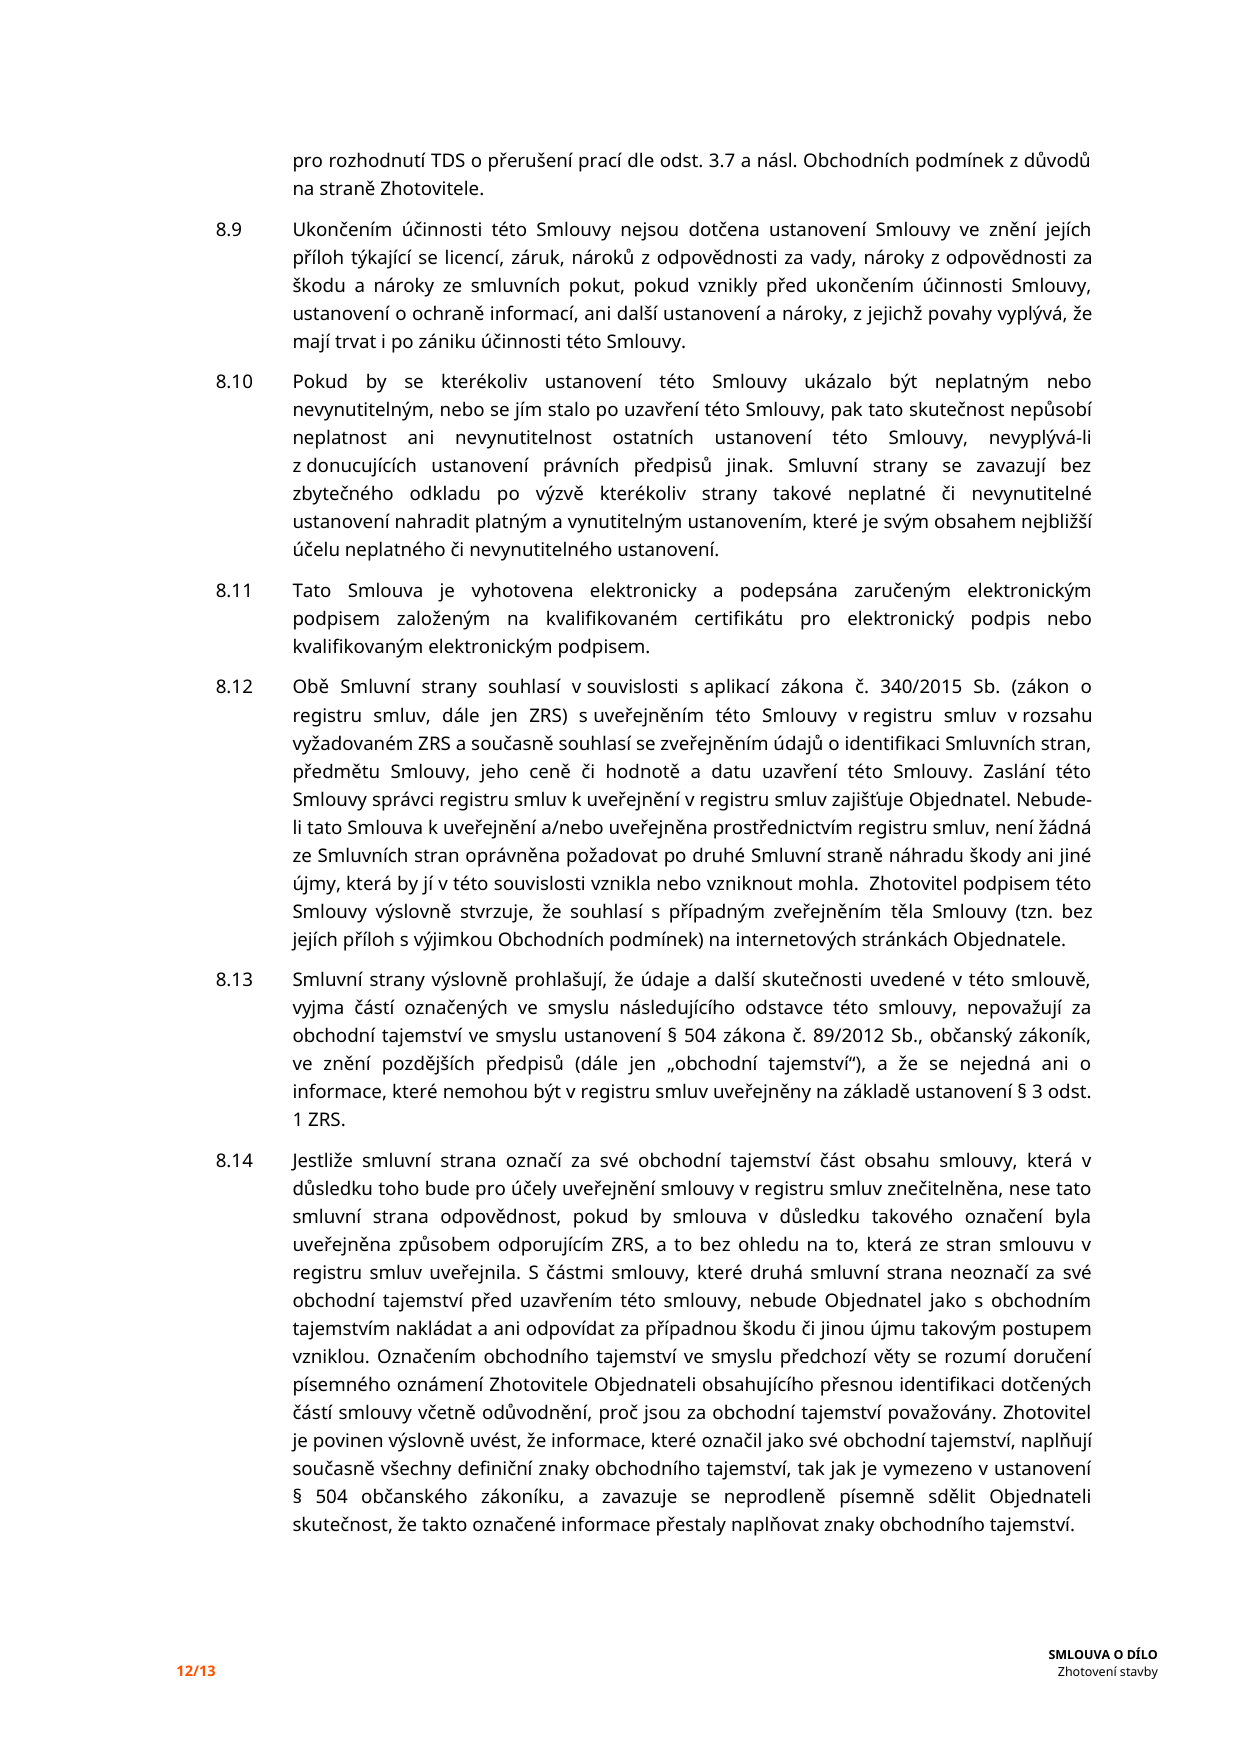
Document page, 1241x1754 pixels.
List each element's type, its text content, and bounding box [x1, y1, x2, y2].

text Ukončením účinnosti této Smlouvy nejsou dotčena ustanovení Smlouvy ve znění jejích příloh týkající se licencí, záruk, nároků z odpovědnosti za vady, nároky z odpovědnosti za škodu a nároky ze smluvních pokut, pokud vznikly před ukončením účinnosti Smlouvy, ustanovení o ochraně informací, ani další ustanovení a nároky, z jejichž povahy vyplývá, že mají trvat i po zániku účinnosti této Smlouvy. [216, 216, 1093, 354]
text Pokud by se kterékoliv ustanovení této Smlouvy ukázalo být neplatným nebo nevynutitelným, nebo se jím stalo po uzavření této Smlouvy, pak tato skutečnost nepůsobí neplatnost ani nevynutitelnost ostatních ustanovení této Smlouvy, nevyplývá-li z donucujících ustanovení právních předpisů jinak. Smluvní strany se zavazují bez zbytečného odkladu po výzvě kterékoliv strany takové neplatné či nevynutitelné ustanovení nahradit platným a vynutitelným ustanovením, které je svým obsahem nejbližší účelu neplatného či nevynutitelného ustanovení. [216, 369, 1093, 562]
text Obě Smluvní strany souhlasí v souvislosti s aplikací zákona č. 340/2015 Sb. (zákon o registru smluv, dále jen ZRS) s uveřejněním této Smlouvy v registru smluv v rozsahu vyžadovaném ZRS a současně souhlasí se zveřejněním údajů o identifikaci Smluvních stran, předmětu Smlouvy, jeho ceně či hodnotě a datu uzavření této Smlouvy. Zaslání této Smlouvy správci registru smluv k uveřejnění v registru smluv zajišťuje Objednatel. Nebude-li tato Smlouva k uveřejnění a/nebo uveřejněna prostřednictvím registru smluv, není žádná ze Smluvních stran oprávněna požadovat po druhé Smluvní straně náhradu škody ani jiné újmy, která by jí v této souvislosti vznikla nebo vzniknout mohla. Zhotovitel podpisem této Smlouvy výslovně stvrzuje, že souhlasí s případným zveřejněním těla Smlouvy (tzn. bez jejích příloh s výjimkou Obchodních podmínek) na internetových stránkách Objednatele. [216, 674, 1093, 952]
text Tato Smlouva je vyhotovena elektronicky a podepsána zaručeným elektronickým podpisem založeným na kvalifikovaném certifikátu pro elektronický podpis nebo kvalifikovaným elektronickým podpisem. [216, 577, 1093, 659]
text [216, 147, 1093, 201]
text Jestliže smluvní strana označí za své obchodní tajemství část obsahu smlouvy, která v důsledku toho bude pro účely uveřejnění smlouvy v registru smluv znečitelněna, nese tato smluvní strana odpovědnost, pokud by smlouva v důsledku takového označení byla uveřejněna způsobem odporujícím ZRS, a to bez ohledu na to, která ze stran smlouvu v registru smluv uveřejnila. S částmi smlouvy, které druhá smluvní strana neoznačí za své obchodní tajemství před uzavřením této smlouvy, nebude Objednatel jako s obchodním tajemstvím nakládat a ani odpovídat za případnou škodu či jinou újmu takovým postupem vzniklou. Označením obchodního tajemství ve smyslu předchozí věty se rozumí doručení písemného oznámení Zhotovitele Objednateli obsahujícího přesnou identifikaci dotčených částí smlouvy včetně odůvodnění, proč jsou za obchodní tajemství považovány. Zhotovitel je povinen výslovně uvést, že informace, které označil jako své obchodní tajemství, naplňují současně všechny definiční znaky obchodního tajemství, tak jak je vymezeno v ustanovení § 504 občanského zákoníku, a zavazuje se neprodleně písemně sdělit Objednateli skutečnost, že takto označené informace přestaly naplňovat znaky obchodního tajemství. [216, 1147, 1093, 1537]
text Smluvní strany výslovně prohlašují, že údaje a další skutečnosti uvedené v této smlouvě, vyjma částí označených ve smyslu následujícího odstavce této smlouvy, nepovažují za obchodní tajemství ve smyslu ustanovení § 504 zákona č. 89/2012 Sb., občanský zákoník, ve znění pozdějších předpisů (dále jen „obchodní tajemství“), a že se nejedná ani o informace, které nemohou být v registru smluv uveřejněny na základě ustanovení § 3 odst. 1 ZRS. [216, 967, 1093, 1132]
